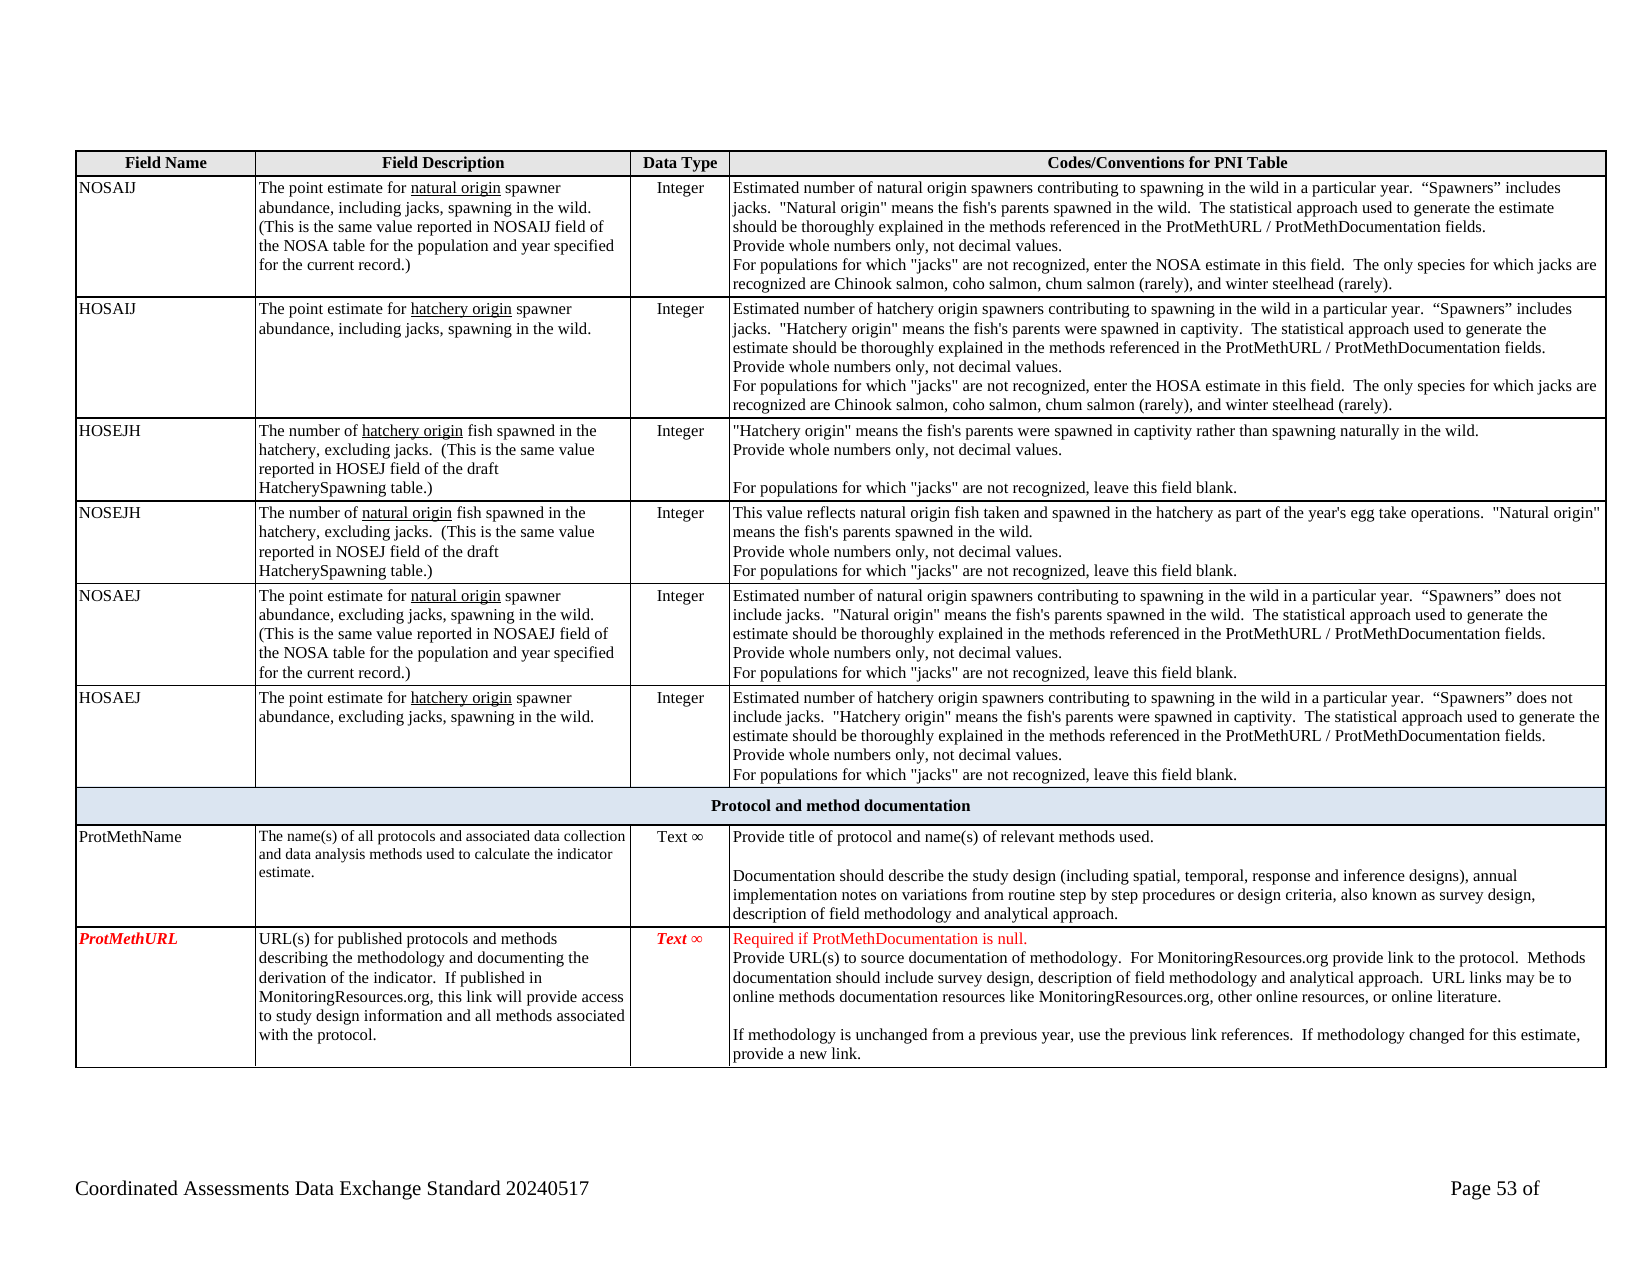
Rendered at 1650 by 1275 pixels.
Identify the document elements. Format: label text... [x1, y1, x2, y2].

table_cell Required if ProtMethDocumentation is null. Provide URL(s) to source documentation of methodology. For MonitoringResources.org provide link to the protocol. Methods documentation should include survey design, description of field methodology and analytical approach. URL links may be to online methods documentation resources like MonitoringResources.org, other online resources, or online literature. If methodology is unchanged from a previous year, use the previous link references. If methodology changed for this estimate, provide a new link. [730, 928, 1605, 1066]
table_cell HOSAIJ [77, 298, 255, 417]
table_cell Estimated number of hatchery origin spawners contributing to spawning in the wild in a particular year. “Spawners” does not include jacks. "Hatchery origin" means the fish's parents were spawned in captivity. The statistical approach used to generate the estimate should be thoroughly explained in the methods referenced in the ProtMethURL / ProtMethDocumentation fields. Provide whole numbers only, not decimal values. For populations for which "jacks" are not recognized, leave this field blank. [730, 686, 1605, 786]
table_cell The number of hatchery origin fish spawned in the hatchery, excluding jacks. (This is the same value reported in HOSEJ field of the draft HatcherySpawning table.) [256, 419, 630, 500]
table_cell NOSAIJ [77, 177, 255, 296]
table_header Codes/Conventions for PNI Table [730, 152, 1605, 175]
table_cell Integer [631, 686, 729, 786]
table_cell The point estimate for hatchery origin spawner abundance, excluding jacks, spawning in the wild. [256, 686, 630, 786]
table_cell Integer [631, 584, 729, 684]
table_cell This value reflects natural origin fish taken and spawned in the hatchery as part of the year's egg take operations. "Natural origin" means the fish's parents spawned in the wild. Provide whole numbers only, not decimal values. For populations for which "jacks" are not recognized, leave this field blank. [730, 502, 1605, 583]
table_cell NOSEJH [77, 502, 255, 583]
table_cell NOSAEJ [77, 584, 255, 684]
table_cell Estimated number of natural origin spawners contributing to spawning in the wild in a particular year. “Spawners” does not include jacks. "Natural origin" means the fish's parents spawned in the wild. The statistical approach used to generate the estimate should be thoroughly explained in the methods referenced in the ProtMethURL / ProtMethDocumentation fields. Provide whole numbers only, not decimal values. For populations for which "jacks" are not recognized, leave this field blank. [730, 584, 1605, 684]
table_cell Text ∞ [631, 826, 729, 926]
table_cell Integer [631, 502, 729, 583]
table_cell Estimated number of hatchery origin spawners contributing to spawning in the wild in a particular year. “Spawners” includes jacks. "Hatchery origin" means the fish's parents were spawned in captivity. The statistical approach used to generate the estimate should be thoroughly explained in the methods referenced in the ProtMethURL / ProtMethDocumentation fields. Provide whole numbers only, not decimal values. For populations for which "jacks" are not recognized, enter the HOSA estimate in this field. The only species for which jacks are recognized are Chinook salmon, coho salmon, chum salmon (rarely), and winter steelhead (rarely). [730, 298, 1605, 417]
table_cell Integer [631, 177, 729, 296]
table_cell The point estimate for hatchery origin spawner abundance, including jacks, spawning in the wild. [256, 298, 630, 417]
table_cell Integer [631, 419, 729, 500]
table_header Field Name [77, 152, 255, 175]
table_header Data Type [631, 152, 729, 175]
table_cell The number of natural origin fish spawned in the hatchery, excluding jacks. (This is the same value reported in NOSEJ field of the draft HatcherySpawning table.) [256, 502, 630, 583]
table_cell "Hatchery origin" means the fish's parents were spawned in captivity rather than spawning naturally in the wild. Provide whole numbers only, not decimal values. For populations for which "jacks" are not recognized, leave this field blank. [730, 419, 1605, 500]
table_cell The point estimate for natural origin spawner abundance, excluding jacks, spawning in the wild. (This is the same value reported in NOSAEJ field of the NOSA table for the population and year specified for the current record.) [256, 584, 630, 684]
table_cell Estimated number of natural origin spawners contributing to spawning in the wild in a particular year. “Spawners” includes jacks. "Natural origin" means the fish's parents spawned in the wild. The statistical approach used to generate the estimate should be thoroughly explained in the methods referenced in the ProtMethURL / ProtMethDocumentation fields. Provide whole numbers only, not decimal values. For populations for which "jacks" are not recognized, enter the NOSA estimate in this field. The only species for which jacks are recognized are Chinook salmon, coho salmon, chum salmon (rarely), and winter steelhead (rarely). [730, 177, 1605, 296]
table_cell Integer [631, 298, 729, 417]
table_cell The point estimate for natural origin spawner abundance, including jacks, spawning in the wild. (This is the same value reported in NOSAIJ field of the NOSA table for the population and year specified for the current record.) [256, 177, 630, 296]
table_cell ProtMethURL [77, 928, 255, 1066]
table_cell ProtMethName [77, 826, 255, 926]
table_cell Text ∞ [631, 928, 729, 1066]
table_cell URL(s) for published protocols and methods describing the methodology and documenting the derivation of the indicator. If published in MonitoringResources.org, this link will provide access to study design information and all methods associated with the protocol. [256, 928, 630, 1066]
table_cell Protocol and method documentation [77, 788, 1605, 824]
table_cell The name(s) of all protocols and associated data collection and data analysis methods used to calculate the indicator estimate. [256, 826, 630, 926]
table_header Field Description [256, 152, 630, 175]
table_cell HOSAEJ [77, 686, 255, 786]
table_cell Provide title of protocol and name(s) of relevant methods used. Documentation should describe the study design (including spatial, temporal, response and inference designs), annual implementation notes on variations from routine step by step procedures or design criteria, also known as survey design, description of field methodology and analytical approach. [730, 826, 1605, 926]
table_cell HOSEJH [77, 419, 255, 500]
